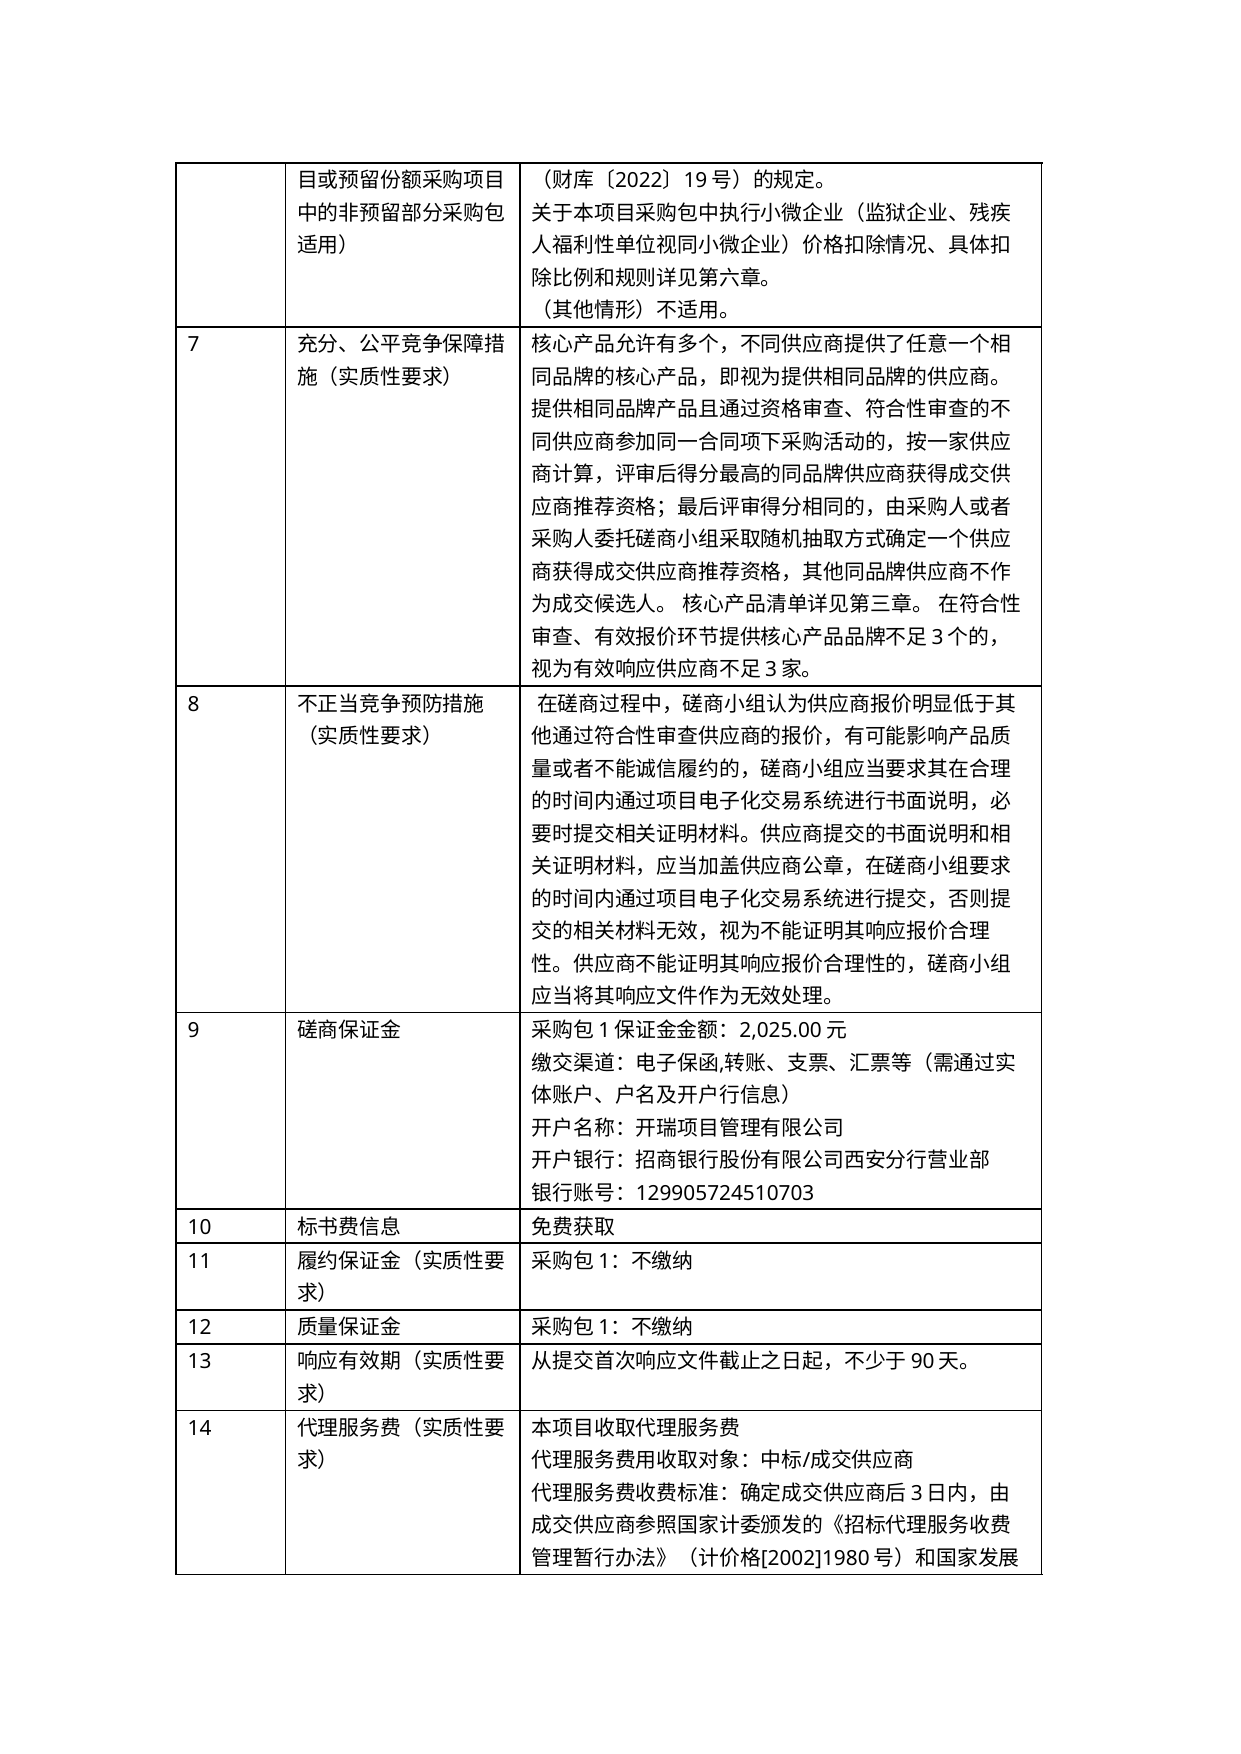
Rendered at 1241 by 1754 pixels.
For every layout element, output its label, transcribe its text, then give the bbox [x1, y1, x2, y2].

table_cell 14 [177, 1411, 285, 1573]
table_cell 10 [177, 1210, 285, 1242]
table_cell 从提交首次响应文件截止之日起，不少于90天。 [521, 1345, 1041, 1409]
table_cell 13 [177, 1345, 285, 1409]
table_cell 9 [177, 1013, 285, 1208]
table_cell 采购包1：不缴纳 [521, 1244, 1041, 1309]
table_cell 不正当竞争预防措施 （实质性要求） [286, 687, 519, 1012]
table_cell 在磋商过程中，磋商小组认为供应商报价明显低于其他通过符合性审查供应商的报价，有可能影响产品质量或者不能诚信履约的，磋商小组应当要求其在合理的时间内通过项目电子化交易系统进行书面说明，必要时提交相关证明材料。供应商提交的书面说明和相关证明材料，应当加盖供应商公章，在磋商小组要求的时间内通过项目电子化交易系统进行提交，否则提交的相关材料无效，视为不能证明其响应报价合理性。供应商不能证明其响应报价合理性的，磋商小组应当将其响应文件作为无效处理。 [521, 687, 1041, 1012]
table_cell 免费获取 [521, 1210, 1041, 1242]
table_cell 采购包1保证金金额：2,025.00元 缴交渠道：电子保函,转账、支票、汇票等（需通过实体账户、户名及开户行信息） 开户名称：开瑞项目管理有限公司 开户银行：招商银行股份有限公司西安分行营业部 银行账号：129905724510703 [521, 1013, 1041, 1208]
table_cell 12 [177, 1311, 285, 1343]
table_cell 充分、公平竞争保障措施（实质性要求） [286, 328, 519, 685]
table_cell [286, 164, 519, 326]
table_cell 核心产品允许有多个，不同供应商提供了任意一个相同品牌的核心产品，即视为提供相同品牌的供应商。 提供相同品牌产品且通过资格审查、符合性审查的不同供应商参加同一合同项下采购活动的，按一家供应商计算，评审后得分最高的同品牌供应商获得成交供应商推荐资格；最后评审得分相同的，由采购人或者采购人委托磋商小组采取随机抽取方式确定一个供应商获得成交供应商推荐资格，其他同品牌供应商不作为成交候选人。 核心产品清单详见第三章。 在符合性审查、有效报价环节提供核心产品品牌不足3个的，视为有效响应供应商不足3家。 [521, 328, 1041, 685]
table_cell 响应有效期（实质性要求） [286, 1345, 519, 1409]
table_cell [521, 1411, 1041, 1573]
table_cell 代理服务费（实质性要求） [286, 1411, 519, 1573]
table_cell 质量保证金 [286, 1311, 519, 1343]
table_cell 磋商保证金 [286, 1013, 519, 1208]
table_cell 8 [177, 687, 285, 1012]
table_cell 采购包1：不缴纳 [521, 1311, 1041, 1343]
table_cell 11 [177, 1244, 285, 1309]
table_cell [521, 164, 1041, 326]
table_cell 标书费信息 [286, 1210, 519, 1242]
table_cell 6 [177, 164, 285, 326]
table_cell 履约保证金（实质性要求） [286, 1244, 519, 1309]
table_cell 7 [177, 328, 285, 685]
